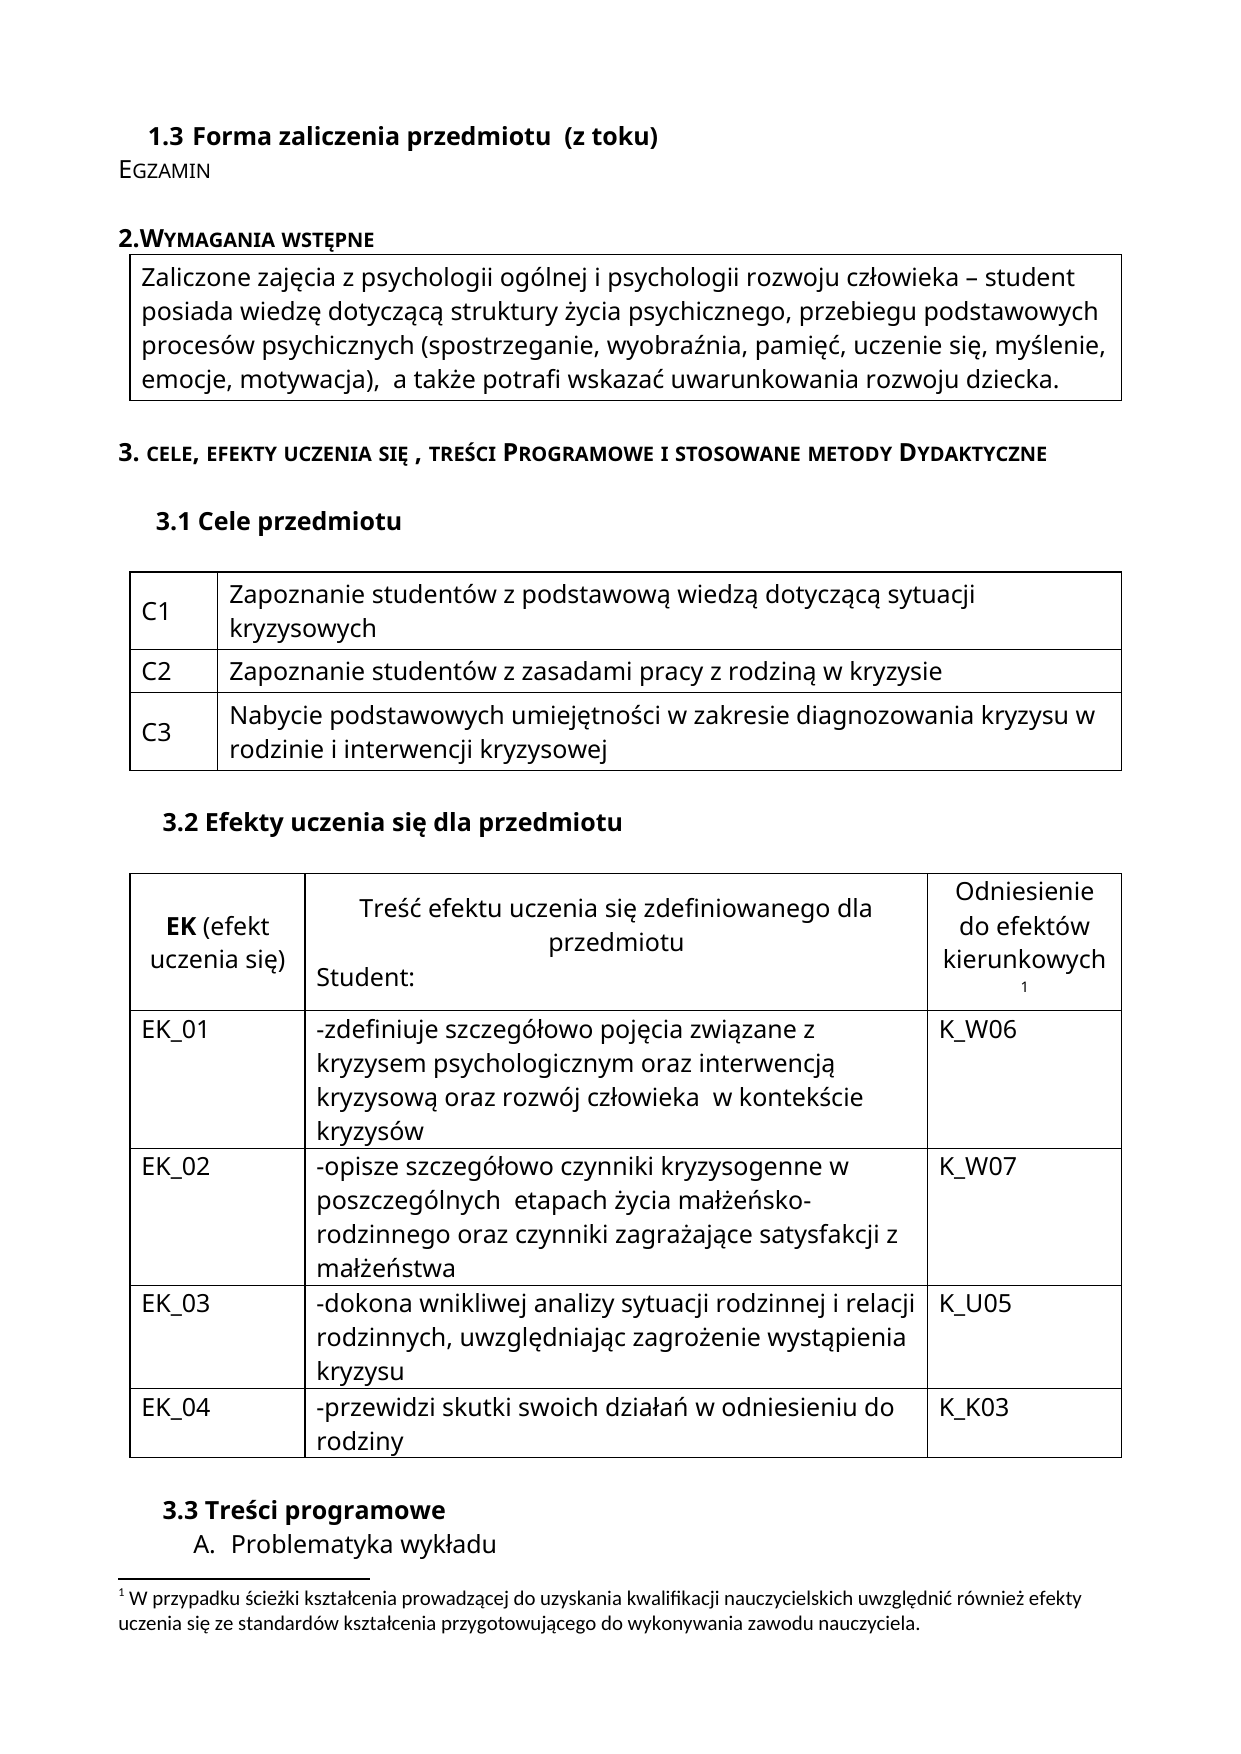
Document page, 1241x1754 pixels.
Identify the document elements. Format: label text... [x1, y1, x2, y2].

table_cell K_U05 [928, 1286, 1121, 1388]
text Egzamin [118, 152, 1122, 186]
table_header Treść efektu uczenia się zdefiniowanego dla przedmiotu Student: [306, 874, 927, 1010]
table_header Zapoznanie studentów z podstawową wiedzą dotyczącą sytuacji kryzysowych [218, 573, 1121, 649]
table_cell -zdefiniuje szczegółowo pojęcia związane z kryzysem psychologicznym oraz interwencją kryzysową oraz rozwój człowieka w kontekście kryzysów [306, 1011, 927, 1148]
text 3. cele, efekty uczenia się , treści Programowe i stosowane metody Dydaktyczne [118, 435, 1122, 469]
text 1.3 Forma zaliczenia przedmiotu (z toku) [148, 118, 1122, 152]
table_cell Zapoznanie studentów z zasadami pracy z rodziną w kryzysie [218, 650, 1121, 692]
table_header Zaliczone zajęcia z psychologii ogólnej i psychologii rozwoju człowieka – student posiada wiedzę dotyczącą struktury życia psychicznego, przebiegu podstawowych procesów psychicznych (spostrzeganie, wyobraźnia, pamięć, uczenie się, myślenie, emocje, motywacja), a także potrafi wskazać uwarunkowania rozwoju dziecka. [131, 255, 1121, 400]
table_cell K_K03 [928, 1389, 1121, 1457]
table_cell C2 [131, 650, 217, 692]
table_cell EK_01 [131, 1011, 304, 1148]
text 3.2 Efekty uczenia się dla przedmiotu [162, 805, 1122, 839]
list 3.3 Treści programowe [162, 1492, 1122, 1526]
table_cell K_W06 [928, 1011, 1121, 1148]
table_header EK (efekt uczenia się) [131, 874, 304, 1010]
table_cell -dokona wnikliwej analizy sytuacji rodzinnej i relacji rodzinnych, uwzględniając zagrożenie wystąpienia kryzysu [306, 1286, 927, 1388]
table_header Odniesienie do efektów kierunkowych [928, 874, 1121, 1010]
table_header C1 [131, 573, 217, 649]
table_cell EK_02 [131, 1149, 304, 1285]
text 3.1 Cele przedmiotu [156, 503, 1122, 537]
table_cell K_W07 [928, 1149, 1121, 1285]
table_cell EK_03 [131, 1286, 304, 1388]
table_cell C3 [131, 693, 217, 770]
table_cell Nabycie podstawowych umiejętności w zakresie diagnozowania kryzysu w rodzinie i interwencji kryzysowej [218, 693, 1121, 770]
text 2.Wymagania wstępne [118, 220, 1122, 254]
list Problematyka wykładu [193, 1526, 1122, 1561]
table_cell -opisze szczegółowo czynniki kryzysogenne w poszczególnych etapach życia małżeńsko-rodzinnego oraz czynniki zagrażające satysfakcji z małżeństwa [306, 1149, 927, 1285]
table_cell EK_04 [131, 1389, 304, 1457]
table_cell -przewidzi skutki swoich działań w odniesieniu do rodziny [306, 1389, 927, 1457]
